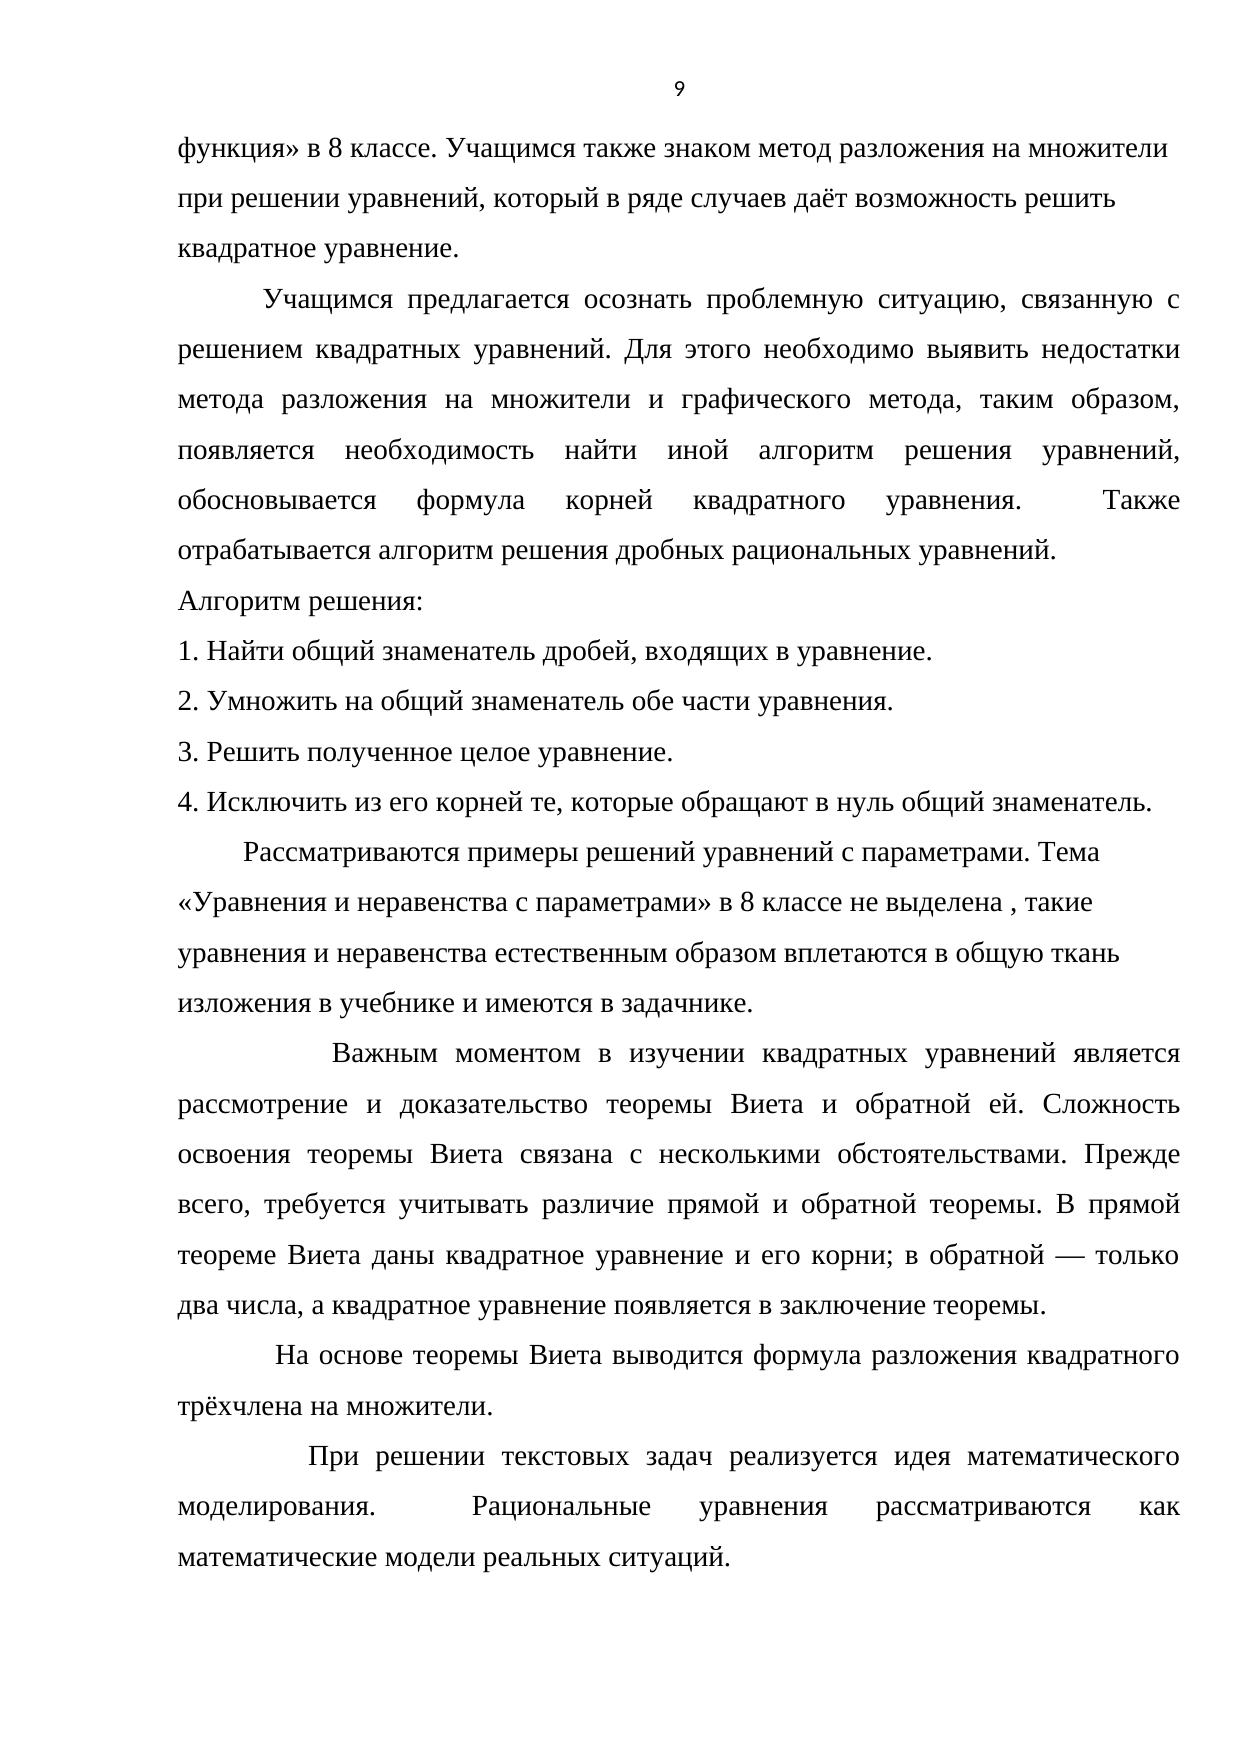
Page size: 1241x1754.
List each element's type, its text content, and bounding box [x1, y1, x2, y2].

text Учащимся предлагается осознать проблемную ситуацию, связанную с решением квадратных уравнений. Для этого необходимо выявить недостатки метода разложения на множители и графического метода, таким образом, появляется необходимость найти иной алгоритм решения уравнений, обосновывается формула корней квадратного уравнения. Также отрабатывается алгоритм решения дробных рациональных уравнений. [177, 281, 1181, 566]
text На основе теоремы Виета выводится формула разложения квадратного трёхчлена на множители. [177, 1337, 1181, 1421]
text 3. Решить полученное целое уравнение. [177, 734, 1181, 767]
text Рассматриваются примеры решений уравнений с параметрами. Тема «Уравнения и неравенства с параметрами» в 8 классе не выделена , такие уравнения и неравенства естественным образом вплетаются в общую ткань изложения в учебнике и имеются в задачнике. [177, 834, 1181, 1019]
text Алгоритм решения: [177, 583, 1181, 616]
text 1. Найти общий знаменатель дробей, входящих в уравнение. [177, 633, 1181, 667]
text Важным моментом в изучении квадратных уравнений является рассмотрение и доказательство теоремы Виета и обратной ей. Сложность освоения теоремы Виета связана с несколькими обстоятельствами. Прежде всего, требуется учитывать различие прямой и обратной теоремы. В прямой теореме Виета даны квадратное уравнение и его корни; в обратной — только два числа, а квадратное уравнение появляется в заключение теоремы. [177, 1036, 1181, 1321]
text При решении текстовых задач реализуется идея математического моделирования. Рациональные уравнения рассматриваются как математические модели реальных ситуаций. [177, 1438, 1181, 1572]
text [177, 130, 1181, 264]
text 2. Умножить на общий знаменатель обе части уравнения. [177, 683, 1181, 717]
text 4. Исключить из его корней те, которые обращают в нуль общий знаменатель. [177, 784, 1181, 817]
